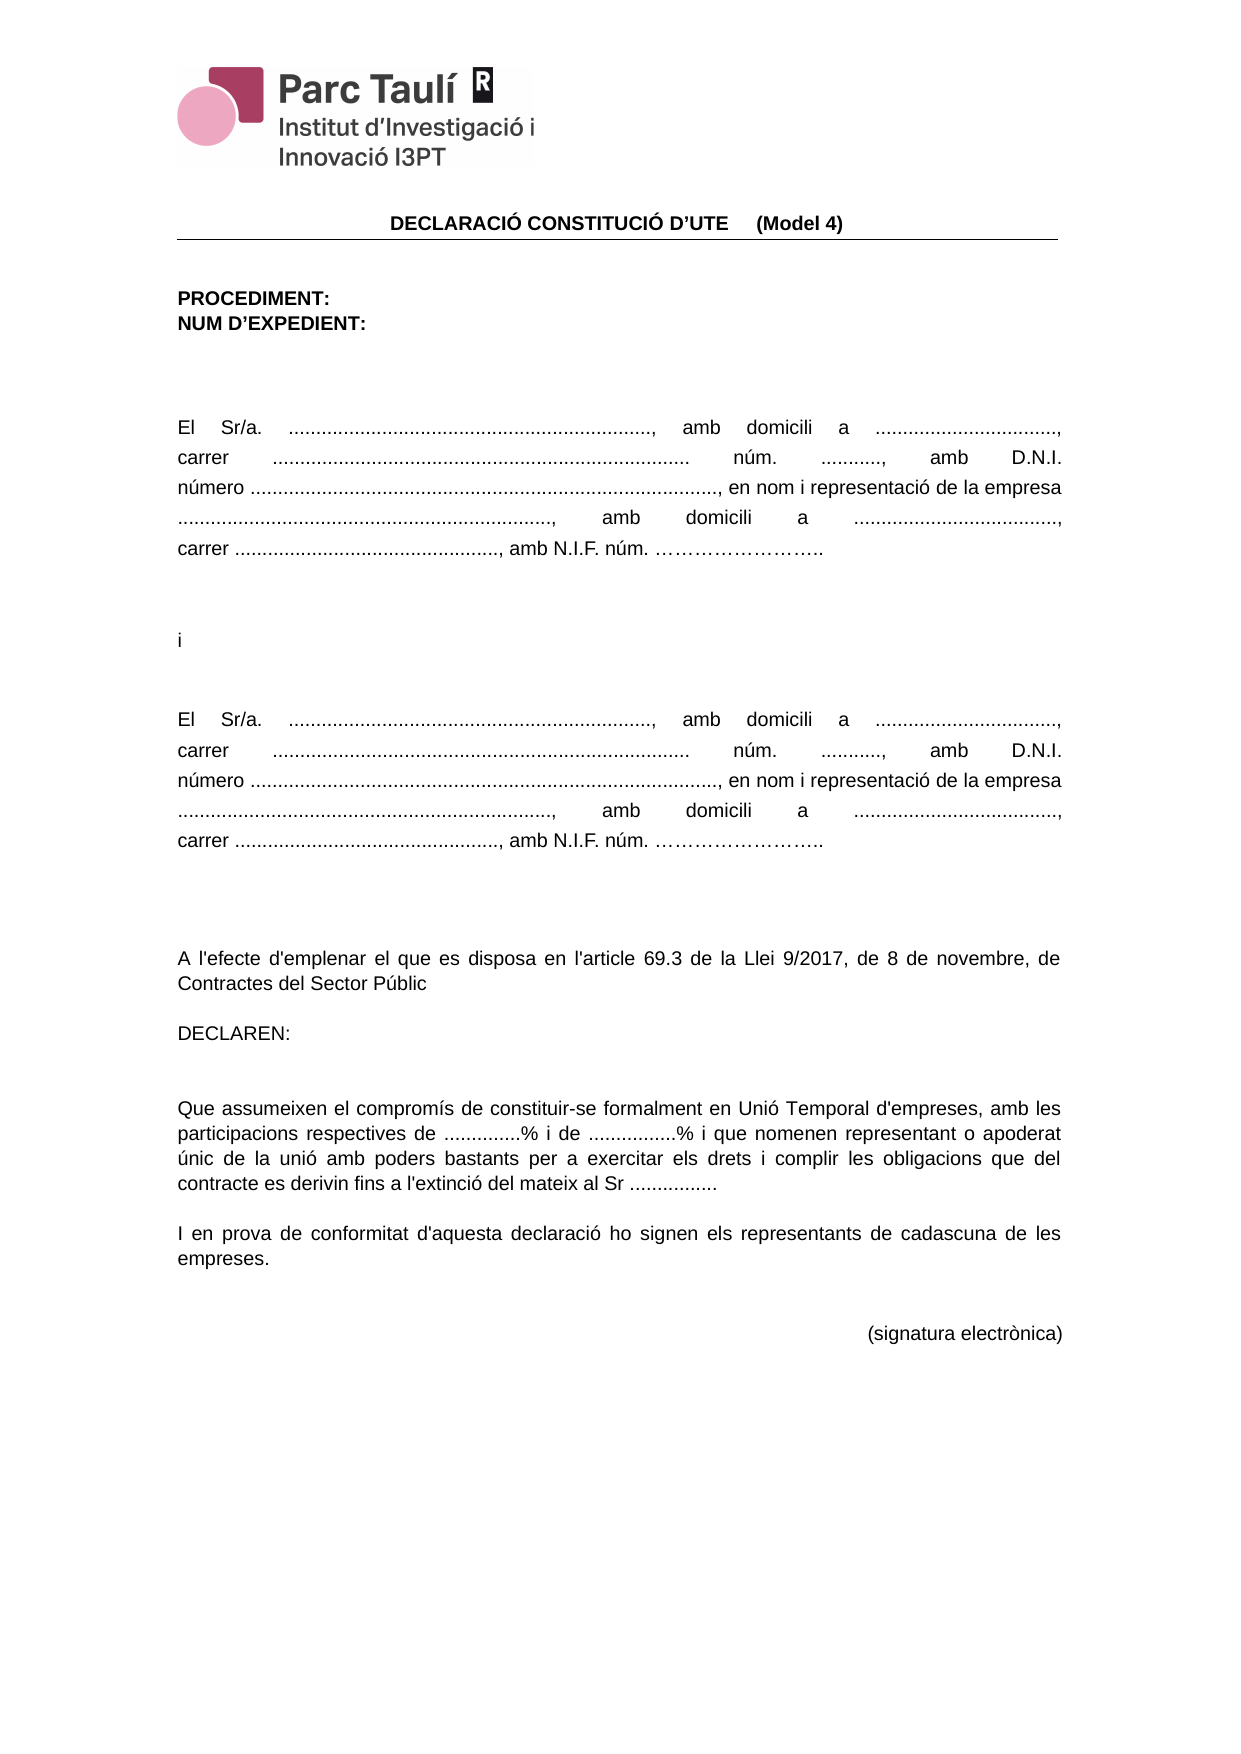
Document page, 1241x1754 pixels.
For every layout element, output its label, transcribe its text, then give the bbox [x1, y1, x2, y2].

text El Sr/a. .................................................................., amb domicili a ................................., carrer ............................................................................ núm. ..........., amb D.N.I. número ....................................................................................., en nom i representació de la empresa ...................................................................., amb domicili a ....................................., carrer ................................................, amb N.I.F. núm. …………………….. [177, 410, 1063, 561]
text I en prova de conformitat d'aquesta declaració ho signen els representants de cadascuna de les empreses. [177, 1220, 1063, 1270]
picture [177, 67, 534, 166]
text Que assumeixen el compromís de constituir-se formalment en Unió Temporal d'empreses, amb les participacions respectives de ..............% i de ................% i que nomenen representant o apoderat únic de la unió amb poders bastants per a exercitar els drets i complir les obligacions que del contracte es derivin fins a l'extinció del mateix al Sr ................ [177, 1095, 1063, 1195]
text DECLAREN: [177, 1020, 1063, 1045]
text NUM D’EXPEDIENT: [177, 310, 1063, 335]
text i [177, 628, 1063, 653]
text El Sr/a. .................................................................., amb domicili a ................................., carrer ............................................................................ núm. ..........., amb D.N.I. número ....................................................................................., en nom i representació de la empresa ...................................................................., amb domicili a ....................................., carrer ................................................, amb N.I.F. núm. …………………….. [177, 703, 1063, 854]
text (signatura electrònica) [177, 1320, 1063, 1345]
text PROCEDIMENT: [177, 285, 1063, 310]
text DECLARACIÓ CONSTITUCIÓ D’UTE (Model 4) [170, 210, 1063, 235]
text A l'efecte d'emplenar el que es disposa en l'article 69.3 de la Llei 9/2017, de 8 de novembre, de Contractes del Sector Públic [177, 945, 1063, 995]
